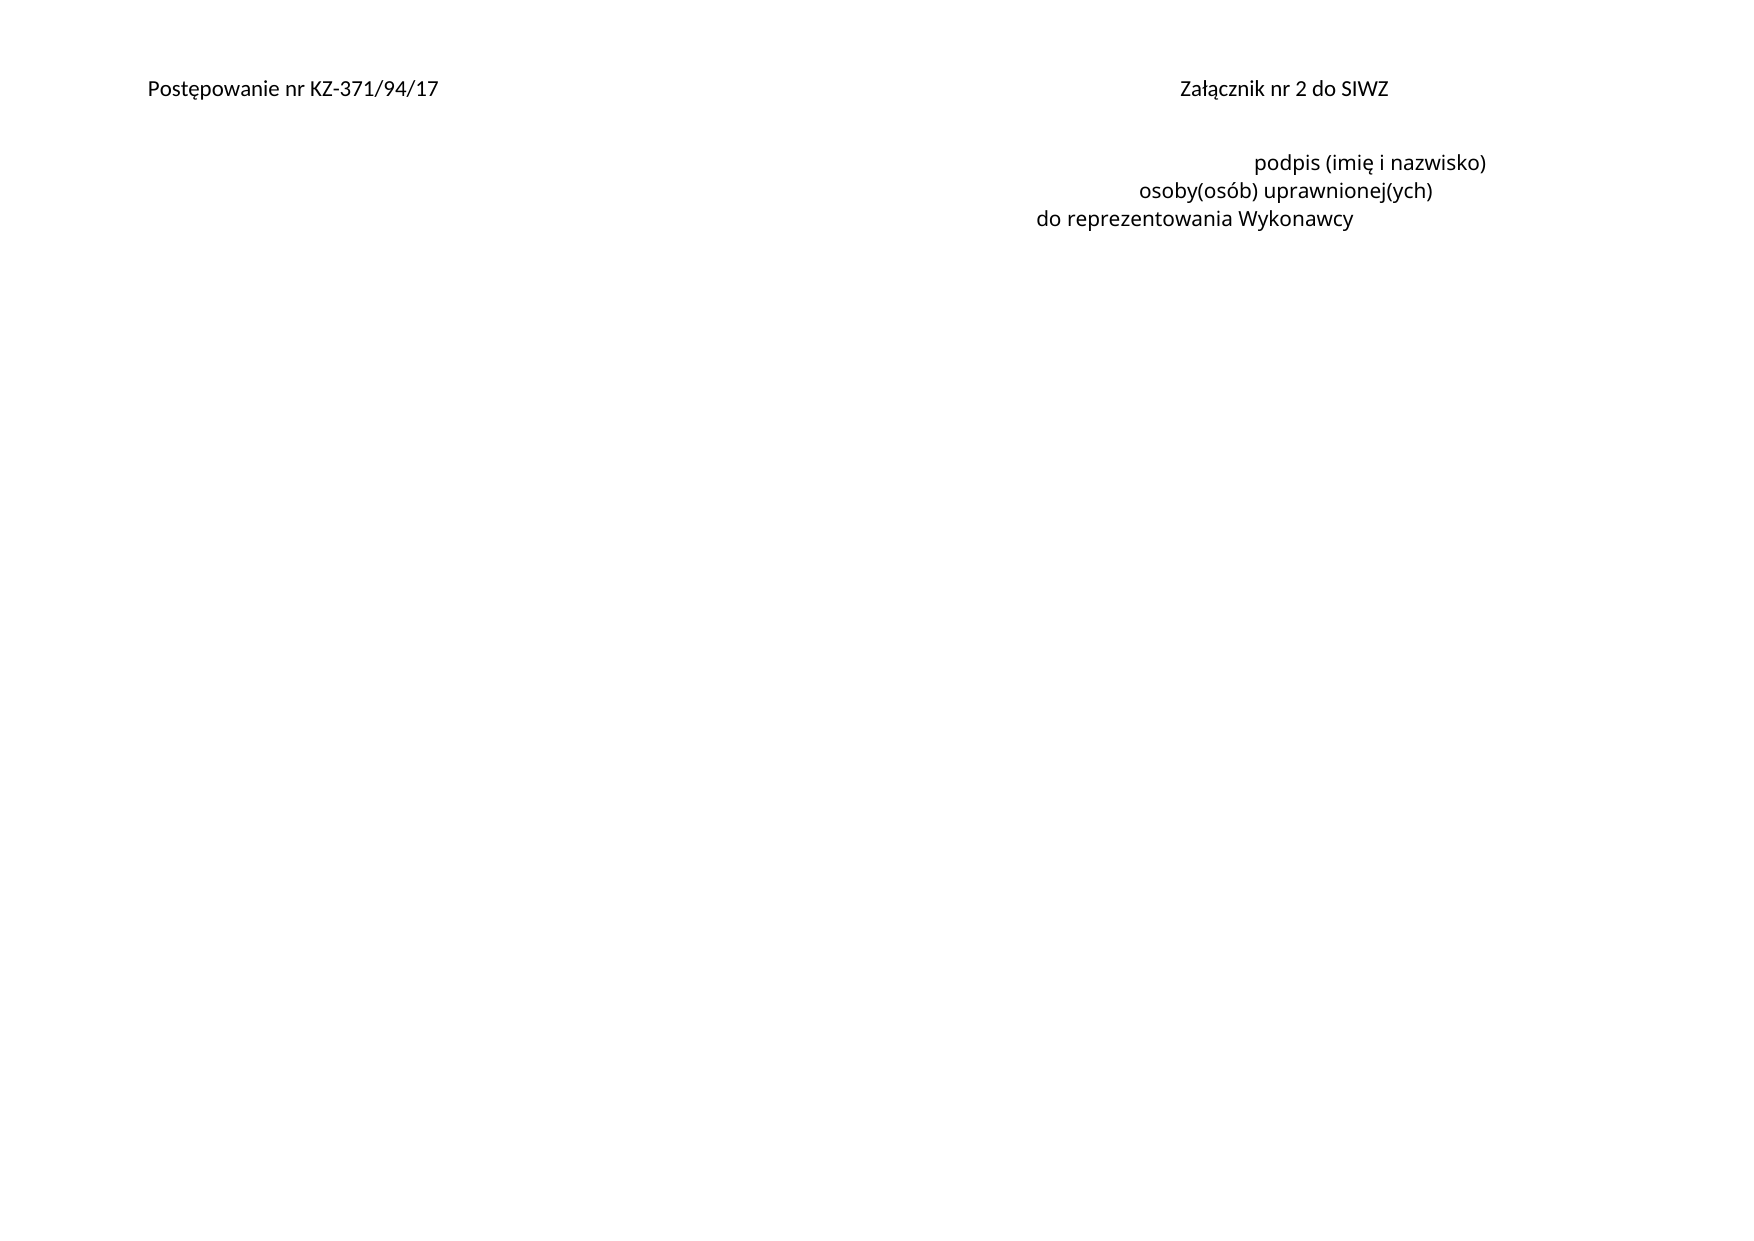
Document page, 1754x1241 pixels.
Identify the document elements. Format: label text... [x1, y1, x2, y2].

text osoby(osób) uprawnionej(ych) [148, 176, 1606, 204]
text podpis (imię i nazwisko) [148, 148, 1606, 176]
text do reprezentowania Wykonawcy [148, 204, 1606, 233]
